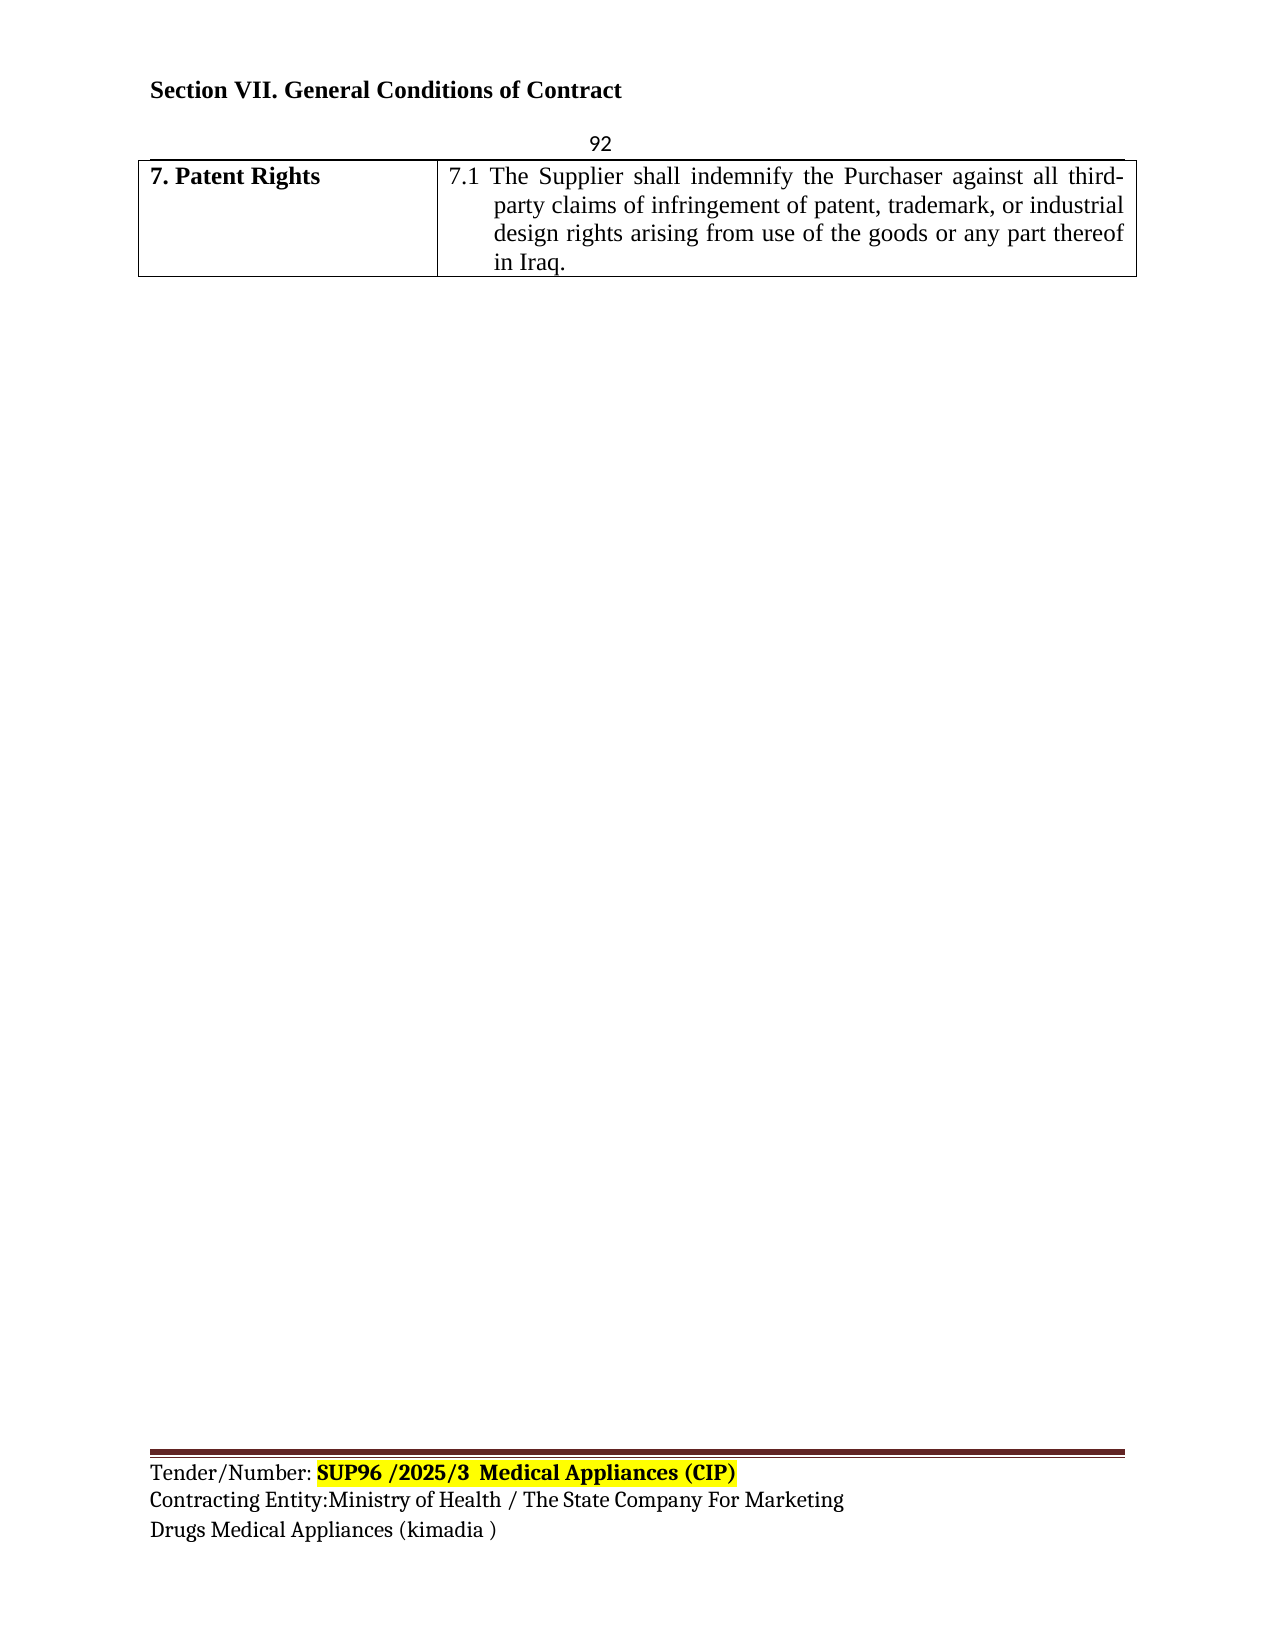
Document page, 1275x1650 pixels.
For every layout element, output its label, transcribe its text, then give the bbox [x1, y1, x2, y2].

table_cell 7.1 The Supplier shall indemnify the Purchaser against all third-party claims of infringement of patent, trademark, or industrial design rights arising from use of the goods or any part thereof in Iraq. [438, 161, 1136, 276]
table_cell 7. Patent Rights [139, 161, 437, 276]
